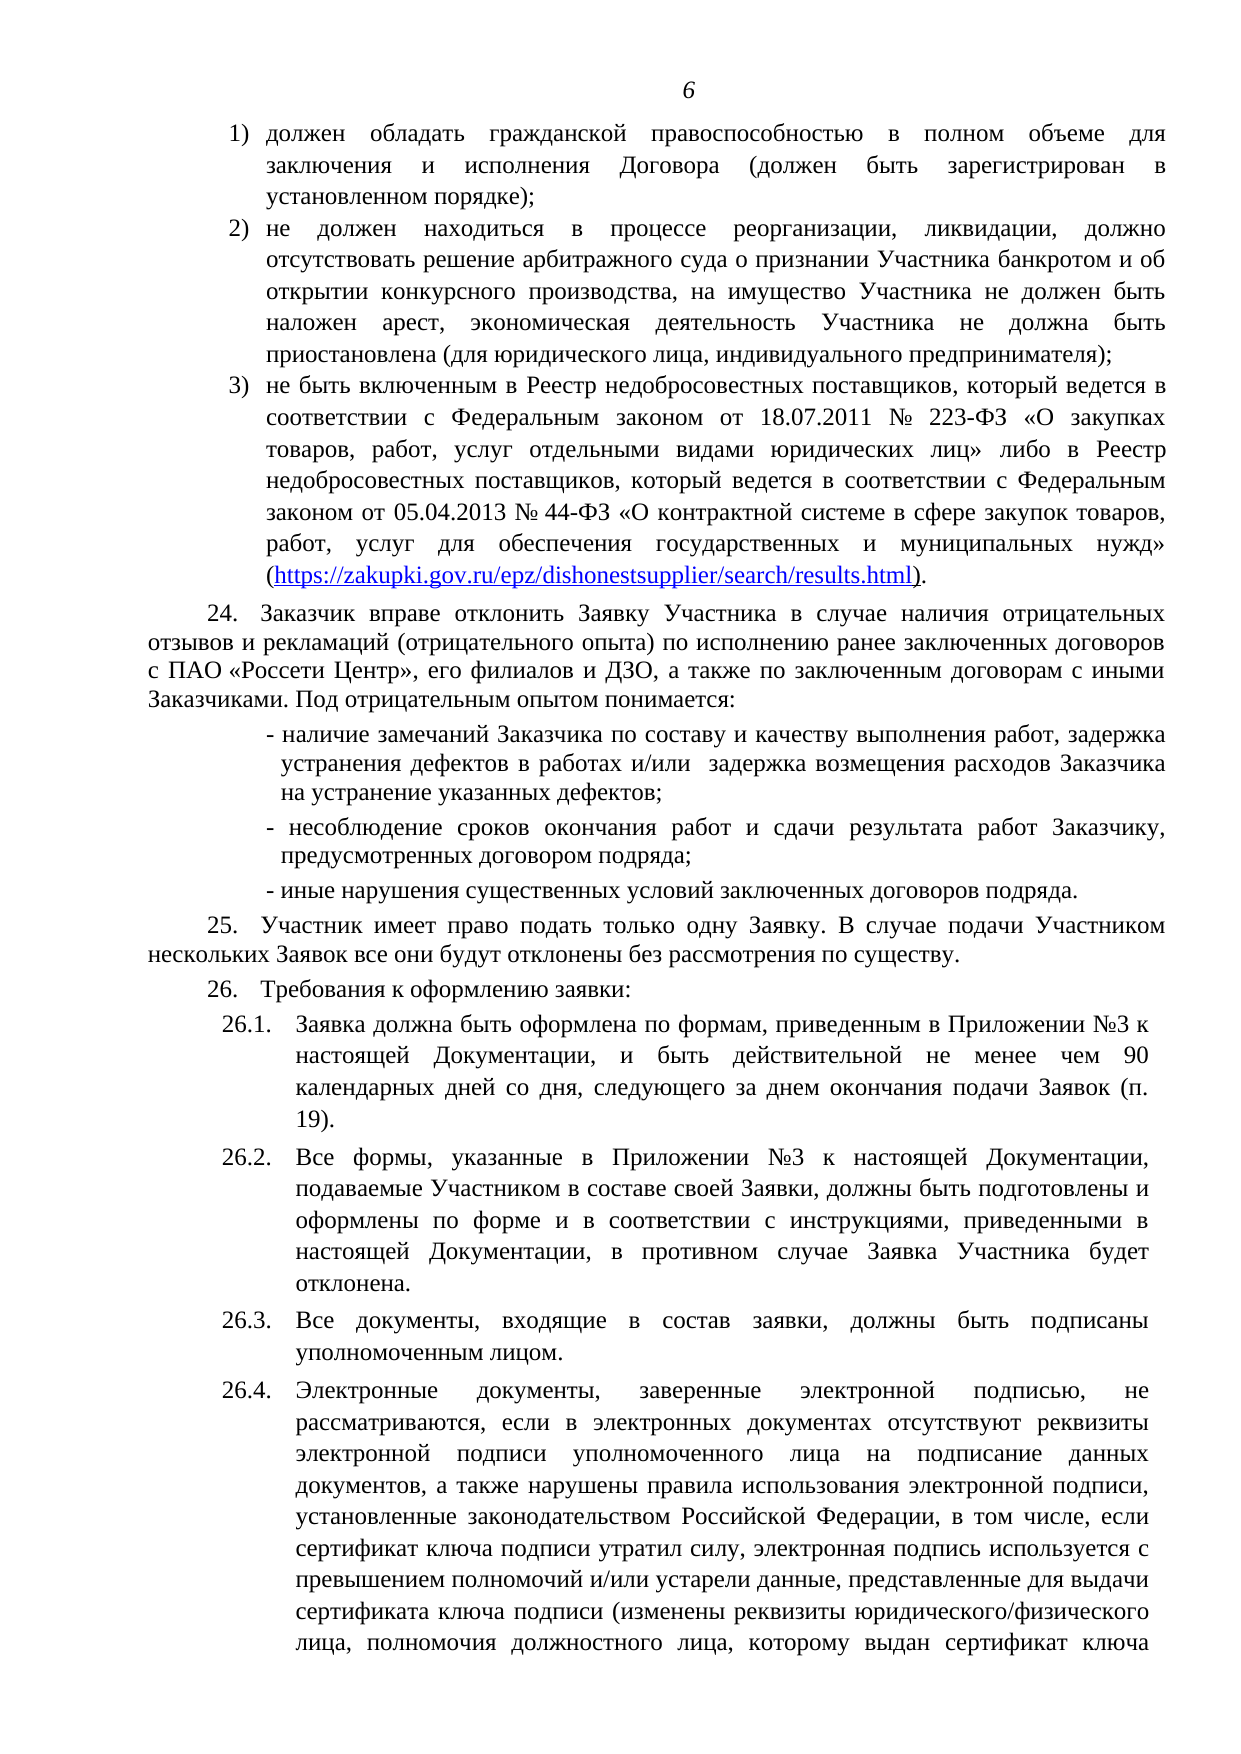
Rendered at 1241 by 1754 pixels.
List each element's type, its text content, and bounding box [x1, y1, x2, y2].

text - иные нарушения существенных условий заключенных договоров подряда. [266, 875, 1166, 904]
list Заявка должна быть оформлена по формам, приведенным в Приложении №3 к настоящей Документации, и быть действительной не менее чем 90 календарных дней со дня, следующего за днем окончания подачи Заявок (п. 19). [222, 1009, 1150, 1132]
list Требования к оформлению заявки: [148, 974, 1166, 1003]
list Участник имеет право подать только одну Заявку. В случае подачи Участником нескольких Заявок все они будут отклонены без рассмотрения по существу. [148, 910, 1166, 968]
text - наличие замечаний Заказчика по составу и качеству выполнения работ, задержка устранения дефектов в работах и/или задержка возмещения расходов Заказчика на устранение указанных дефектов; [266, 719, 1166, 805]
text - несоблюдение сроков окончания работ и сдачи результата работ Заказчику, предусмотренных договором подряда; [266, 812, 1166, 869]
list не должен находиться в процессе реорганизации, ликвидации, должно отсутствовать решение арбитражного суда о признании Участника банкротом и об открытии конкурсного производства, на имущество Участника не должен быть наложен арест, экономическая деятельность Участника не должна быть приостановлена (для юридического лица, индивидуального предпринимателя); [228, 213, 1166, 368]
list Все документы, входящие в состав заявки, должны быть подписаны уполномоченным лицом. [222, 1306, 1150, 1366]
list Все формы, указанные в Приложении №3 к настоящей Документации, подаваемые Участником в составе своей Заявки, должны быть подготовлены и оформлены по форме и в соответствии с инструкциями, приведенными в настоящей Документации, в противном случае Заявка Участника будет отклонена. [222, 1142, 1150, 1297]
list не быть включенным в Реестр недобросовестных поставщиков, который ведется в соответствии с Федеральным законом от 18.07.2011 № 223-ФЗ «О закупках товаров, работ, услуг отдельными видами юридических лиц» либо в Реестр недобросовестных поставщиков, который ведется в соответствии с Федеральным законом от 05.04.2013 № 44-ФЗ «О контрактной системе в сфере закупок товаров, работ, услуг для обеспечения государственных и муниципальных нужд» (https://zakupki.gov.ru/epz/dishonestsupplier/search/results.html). [228, 371, 1166, 589]
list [222, 1375, 1150, 1656]
list должен обладать гражданской правоспособностью в полном объеме для заключения и исполнения Договора (должен быть зарегистрирован в установленном порядке); [228, 118, 1166, 210]
list Заказчик вправе отклонить Заявку Участника в случае наличия отрицательных отзывов и рекламаций (отрицательного опыта) по исполнению ранее заключенных договоров с ПАО «Россети Центр», его филиалов и ДЗО, а также по заключенным договорам с иными Заказчиками. Под отрицательным опытом понимается: [148, 598, 1166, 713]
